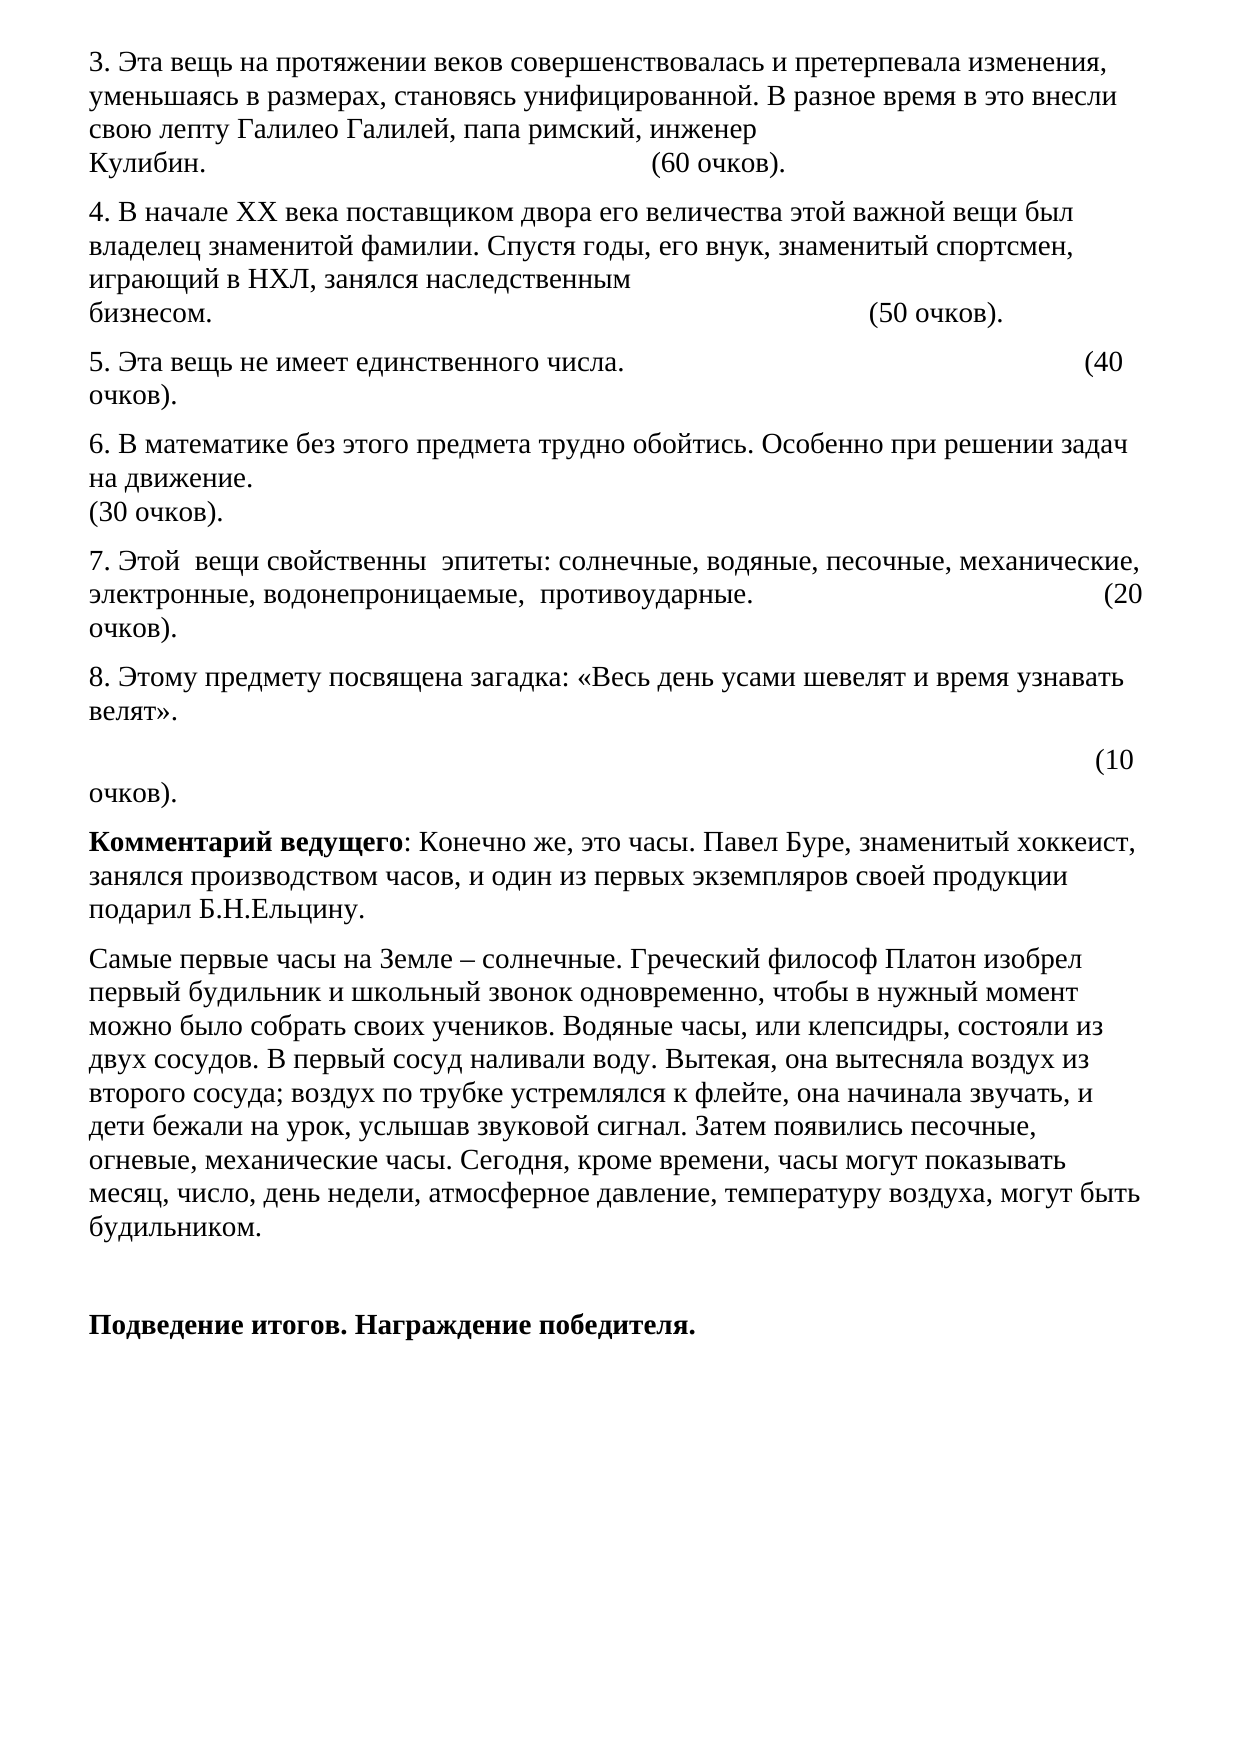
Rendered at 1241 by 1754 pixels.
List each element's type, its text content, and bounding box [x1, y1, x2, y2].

text 5. Эта вещь не имеет единственного числа. (40 очков). [89, 344, 1152, 411]
text 3. Эта вещь на протяжении веков совершенствовалась и претерпевала изменения, уменьшаясь в размерах, становясь унифицированной. В разное время в это внесли свою лепту Галилео Галилей, папа римский, инженер Кулибин. (60 очков). [89, 44, 1152, 178]
text 8. Этому предмету посвящена загадка: «Весь день усами шевелят и время узнавать велят». [89, 659, 1152, 726]
text Комментарий ведущего: Конечно же, это часы. Павел Буре, знаменитый хоккеист, занялся производством часов, и один из первых экземпляров своей продукции подарил Б.Н.Ельцину. [89, 824, 1152, 925]
text Самые первые часы на Земле – солнечные. Греческий философ Платон изобрел первый будильник и школьный звонок одновременно, чтобы в нужный момент можно было собрать своих учеников. Водяные часы, или клепсидры, состояли из двух сосудов. В первый сосуд наливали воду. Вытекая, она вытесняла воздух из второго сосуда; воздух по трубке устремлялся к флейте, она начинала звучать, и дети бежали на урок, услышав звуковой сигнал. Затем появились песочные, огневые, механические часы. Сегодня, кроме времени, часы могут показывать месяц, число, день недели, атмосферное давление, температуру воздуха, могут быть будильником. [89, 941, 1152, 1243]
text 6. В математике без этого предмета трудно обойтись. Особенно при решении задач на движение. (30 очков). [89, 427, 1152, 527]
text 4. В начале XX века поставщиком двора его величества этой важной вещи был владелец знаменитой фамилии. Спустя годы, его внук, знаменитый спортсмен, играющий в НХЛ, занялся наследственным бизнесом. (50 очков). [89, 194, 1152, 328]
text Подведение итогов. Награждение победителя. [89, 1307, 1152, 1341]
text (10 очков). [89, 742, 1152, 809]
text 7. Этой вещи свойственны эпитеты: солнечные, водяные, песочные, механические, электронные, водонепроницаемые, противоударные. (20 очков). [89, 543, 1152, 643]
